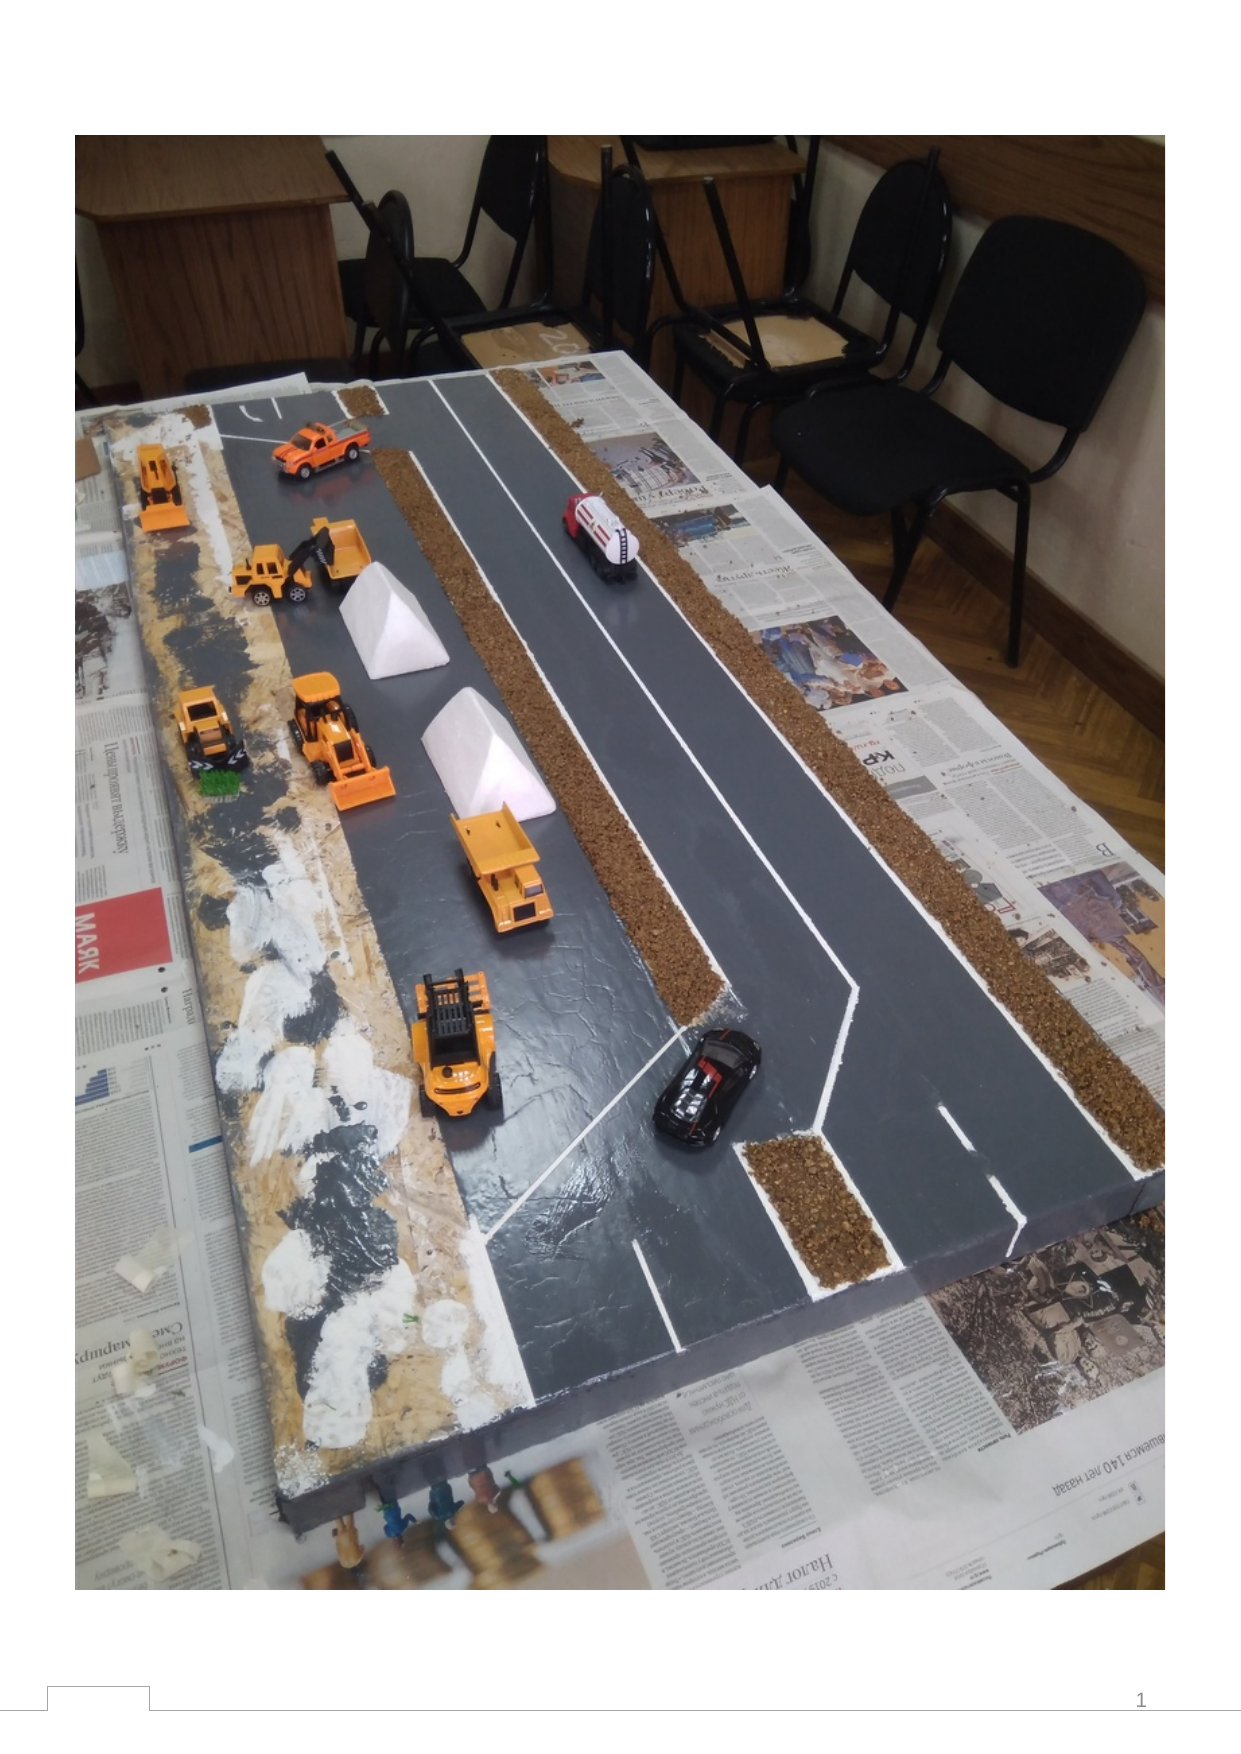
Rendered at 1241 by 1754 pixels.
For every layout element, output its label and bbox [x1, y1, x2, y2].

picture [75, 135, 1166, 1590]
